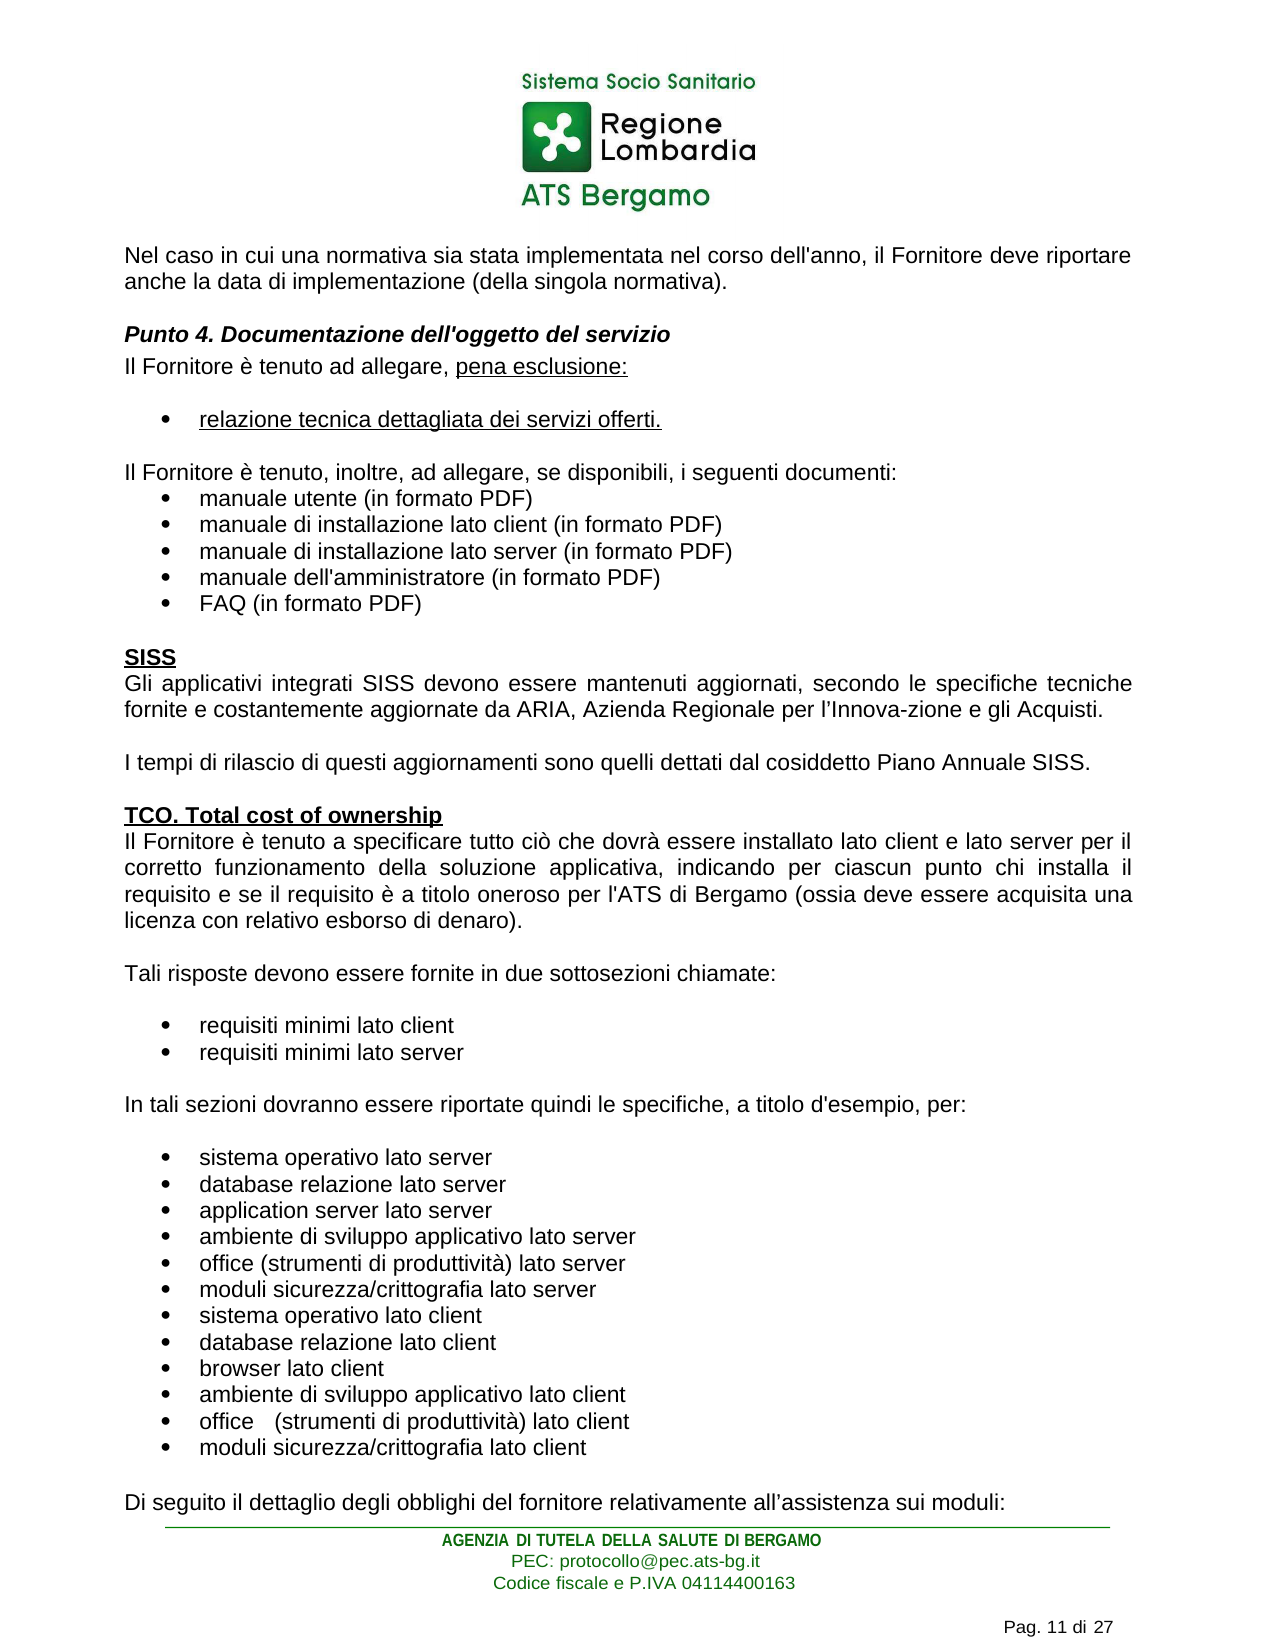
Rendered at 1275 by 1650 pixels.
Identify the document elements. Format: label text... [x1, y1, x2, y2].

list FAQ (in formato PDF) [162, 590, 1133, 617]
text Gli applicativi integrati SISS devono essere mantenuti aggiornati, secondo le specifiche tecniche fornite e costantemente aggiornate da ARIA, Azienda Regionale per l’Innova-zione e gli Acquisti. [124, 670, 1133, 722]
text Punto 4. Documentazione dell'oggetto del servizio [124, 321, 1133, 347]
text Tali risposte devono essere fornite in due sottosezioni chiamate: [124, 933, 1133, 986]
list manuale utente (in formato PDF) [162, 485, 1133, 511]
list manuale di installazione lato server (in formato PDF) [162, 538, 1133, 564]
list moduli sicurezza/crittografia lato client [162, 1434, 1133, 1460]
list sistema operativo lato server [162, 1144, 1133, 1171]
list application server lato server [162, 1197, 1133, 1223]
text Il Fornitore è tenuto, inoltre, ad allegare, se disponibili, i seguenti documenti: [124, 459, 1133, 485]
list moduli sicurezza/crittografia lato server [162, 1276, 1133, 1302]
list requisiti minimi lato server [162, 1039, 1133, 1065]
text TCO. Total cost of ownership [124, 802, 1133, 828]
list manuale dell'amministratore (in formato PDF) [162, 564, 1133, 590]
list office (strumenti di produttività) lato server [162, 1249, 1133, 1276]
text Il Fornitore è tenuto ad allegare, pena esclusione: [124, 353, 1133, 379]
list ambiente di sviluppo applicativo lato client [162, 1381, 1133, 1408]
text Di seguito il dettaglio degli obblighi del fornitore relativamente all’assistenza sui moduli: [124, 1489, 1133, 1515]
picture [491, 44, 784, 242]
text In tali sezioni dovranno essere riportate quindi le specifiche, a titolo d'esempio, per: [124, 1091, 1133, 1118]
list browser lato client [162, 1355, 1133, 1381]
list database relazione lato client [162, 1329, 1133, 1355]
text Nel caso in cui una normativa sia stata implementata nel corso dell'anno, il Fornitore deve riportare anche la data di implementazione (della singola normativa). [124, 242, 1133, 294]
text SISS [124, 643, 1133, 670]
text I tempi di rilascio di questi aggiornamenti sono quelli dettati dal cosiddetto Piano Annuale SISS. [124, 749, 1133, 775]
list database relazione lato server [162, 1171, 1133, 1197]
list office (strumenti di produttività) lato client [162, 1408, 1133, 1434]
text Il Fornitore è tenuto a specificare tutto ciò che dovrà essere installato lato client e lato server per il corretto funzionamento della soluzione applicativa, indicando per ciascun punto chi installa il requisito e se il requisito è a titolo oneroso per l'ATS di Bergamo (ossia deve essere acquisita una licenza con relativo esborso di denaro). [124, 828, 1133, 933]
list ambiente di sviluppo applicativo lato server [162, 1223, 1133, 1249]
list requisiti minimi lato client [162, 1012, 1133, 1039]
list sistema operativo lato client [162, 1302, 1133, 1329]
list relazione tecnica dettagliata dei servizi offerti. [162, 406, 1133, 432]
list manuale di installazione lato client (in formato PDF) [162, 511, 1133, 538]
